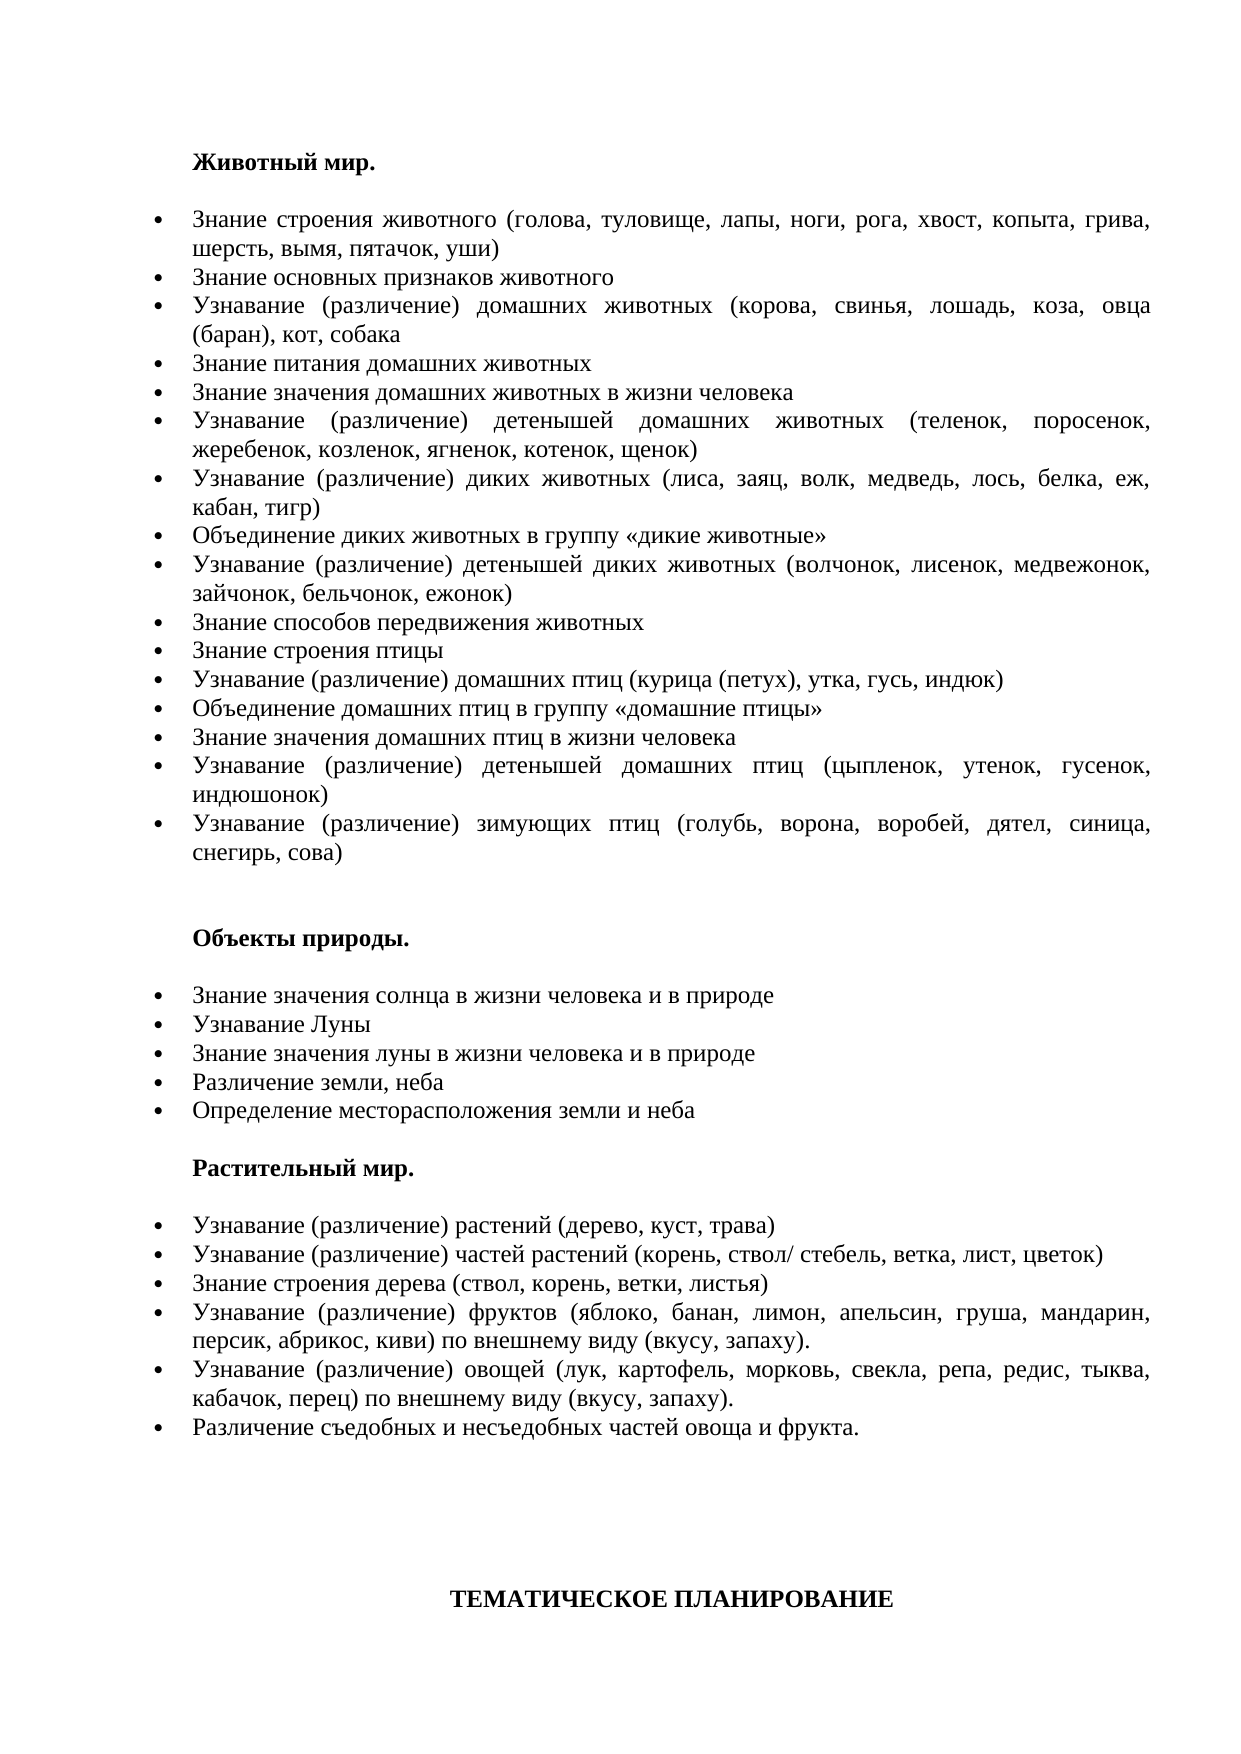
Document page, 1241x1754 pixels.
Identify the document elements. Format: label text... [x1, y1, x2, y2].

list Узнавание (различение) детенышей диких животных (волчонок, лисенок, медвежонок, зайчонок, бельчонок, ежонок) [154, 549, 1152, 607]
list Знание значения домашних животных в жизни человека [154, 377, 1152, 406]
text ТЕМАТИЧЕСКОЕ ПЛАНИРОВАНИЕ [192, 1584, 1152, 1613]
list Различение съедобных и несъедобных частей овоща и фрукта. [154, 1412, 1152, 1441]
list Знание значения луны в жизни человека и в природе [154, 1038, 1152, 1067]
text Объекты природы. [192, 923, 1152, 952]
list Узнавание (различение) растений (дерево, куст, трава) [154, 1211, 1152, 1239]
list Знание строения дерева (ствол, корень, ветки, листья) [154, 1268, 1152, 1297]
list Определение месторасположения земли и неба [154, 1096, 1152, 1124]
list Знание строения птицы [154, 636, 1152, 664]
list Узнавание (различение) детенышей домашних птиц (цыпленок, утенок, гусенок, индюшонок) [154, 751, 1152, 808]
text Животный мир. [192, 147, 1152, 176]
list Знание питания домашних животных [154, 348, 1152, 377]
list Узнавание (различение) домашних животных (корова, свинья, лошадь, коза, овца (баран), кот, собака [154, 291, 1152, 348]
list Объединение домашних птиц в группу «домашние птицы» [154, 693, 1152, 722]
list Узнавание (различение) домашних птиц (курица (петух), утка, гусь, индюк) [154, 664, 1152, 693]
list Знание значения домашних птиц в жизни человека [154, 722, 1152, 751]
list Узнавание (различение) зимующих птиц (голубь, ворона, воробей, дятел, синица, снегирь, сова) [154, 808, 1152, 866]
list Различение земли, неба [154, 1067, 1152, 1096]
list Знание основных признаков животного [154, 262, 1152, 291]
list Объединение диких животных в группу «дикие животные» [154, 521, 1152, 549]
list Узнавание Луны [154, 1009, 1152, 1038]
list Узнавание (различение) фруктов (яблоко, банан, лимон, апельсин, груша, мандарин, персик, абрикос, киви) по внешнему виду (вкусу, запаху). [154, 1297, 1152, 1354]
list Знание способов передвижения животных [154, 607, 1152, 636]
list Узнавание (различение) детенышей домашних животных (теленок, поросенок, жеребенок, козленок, ягненок, котенок, щенок) [154, 406, 1152, 463]
list Знание значения солнца в жизни человека и в природе [154, 981, 1152, 1009]
list Узнавание (различение) диких животных (лиса, заяц, волк, медведь, лось, белка, еж, кабан, тигр) [154, 463, 1152, 521]
list Знание строения животного (голова, туловище, лапы, ноги, рога, хвост, копыта, грива, шерсть, вымя, пятачок, уши) [154, 204, 1152, 262]
list Узнавание (различение) частей растений (корень, ствол/ стебель, ветка, лист, цветок) [154, 1239, 1152, 1268]
text Растительный мир. [192, 1153, 1152, 1182]
list Узнавание (различение) овощей (лук, картофель, морковь, свекла, репа, редис, тыква, кабачок, перец) по внешнему виду (вкусу, запаху). [154, 1354, 1152, 1412]
